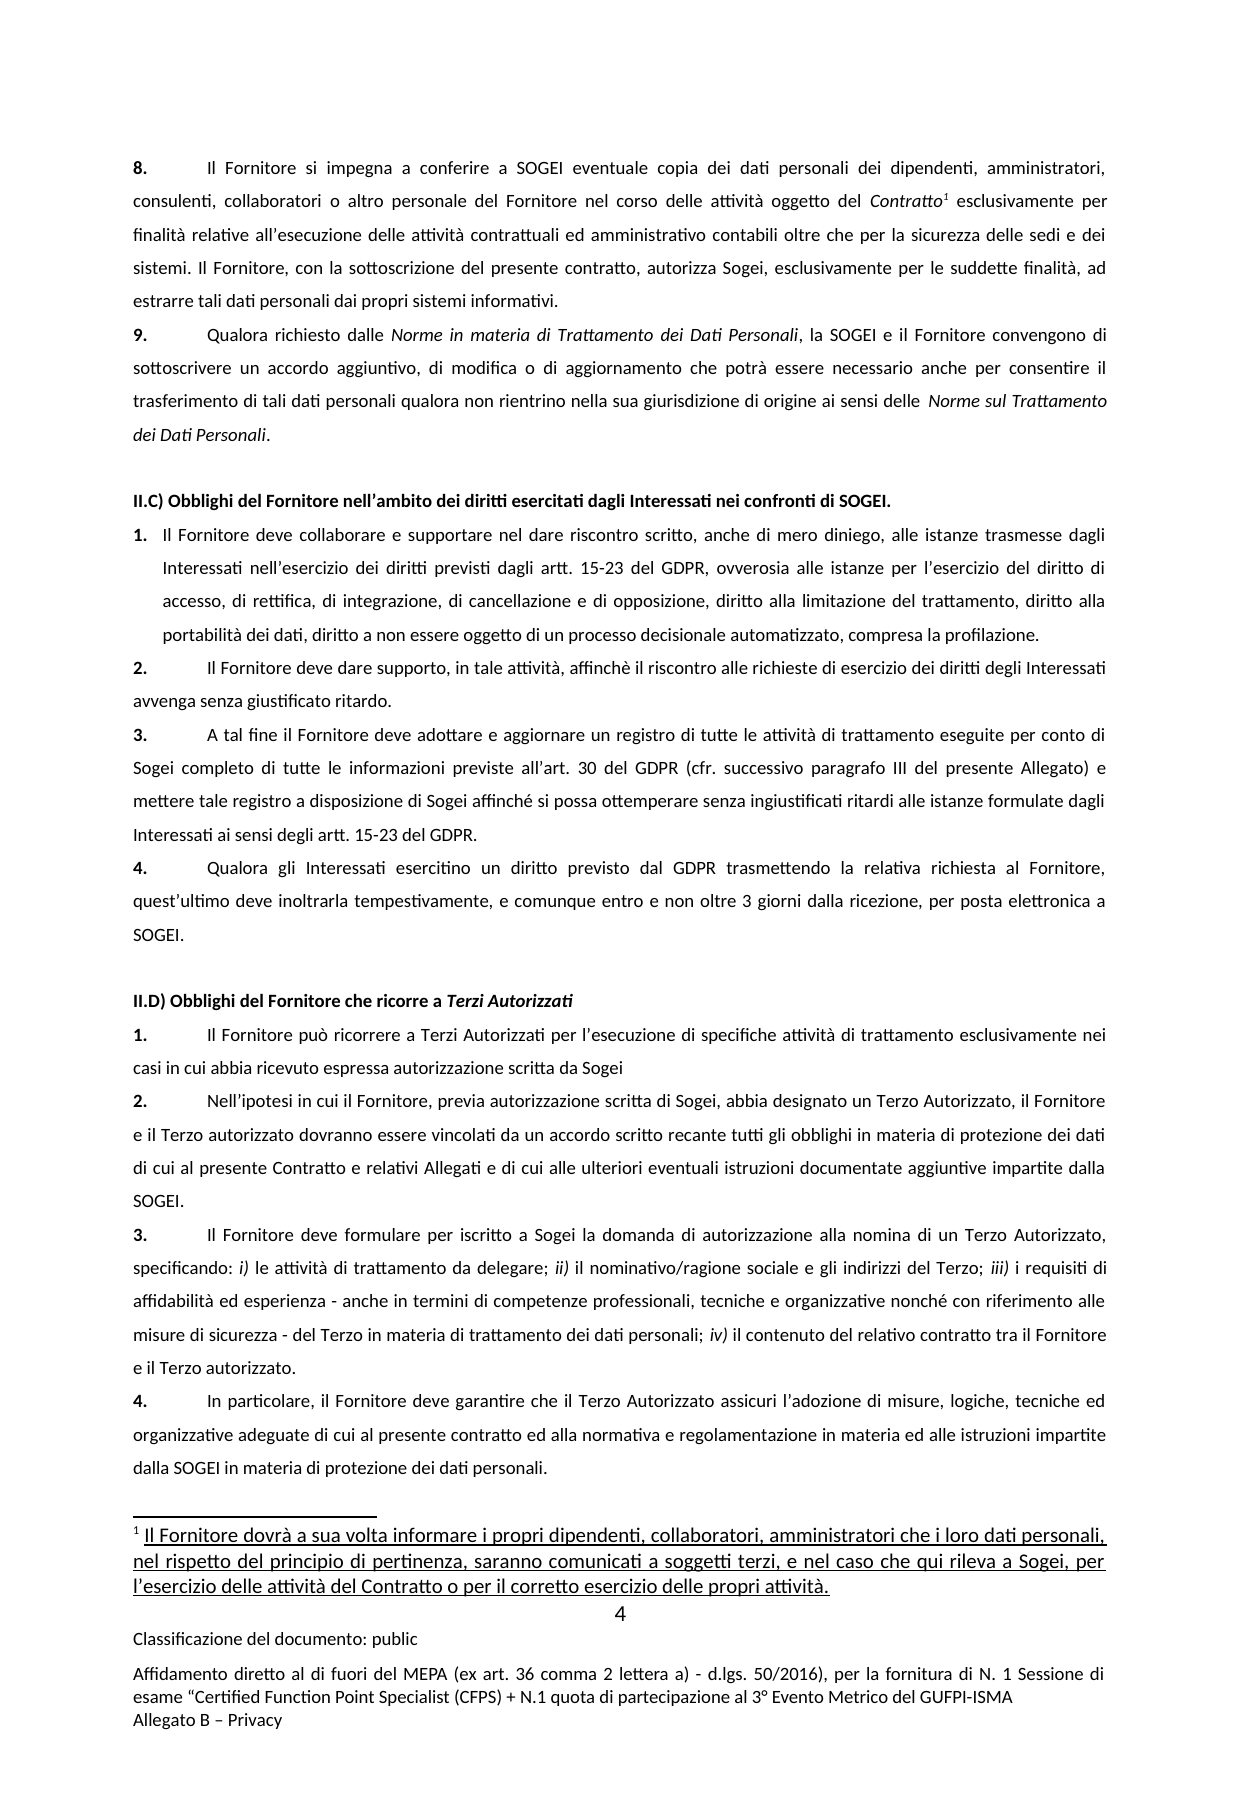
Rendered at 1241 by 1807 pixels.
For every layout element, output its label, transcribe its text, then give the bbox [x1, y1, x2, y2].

list Il Fornitore deve formulare per iscritto a Sogei la domanda di autorizzazione alla nomina di un Terzo Autorizzato, specificando: i) le attività di trattamento da delegare; ii) il nominativo/ragione sociale e gli indirizzi del Terzo; iii) i requisiti di affidabilità ed esperienza - anche in termini di competenze professionali, tecniche e organizzative nonché con riferimento alle misure di sicurezza - del Terzo in materia di trattamento dei dati personali; iv) il contenuto del relativo contratto tra il Fornitore e il Terzo autorizzato. [133, 1214, 1107, 1381]
list Nell’ipotesi in cui il Fornitore, previa autorizzazione scritta di Sogei, abbia designato un Terzo Autorizzato, il Fornitore e il Terzo autorizzato dovranno essere vincolati da un accordo scritto recante tutti gli obblighi in materia di protezione dei dati di cui al presente Contratto e relativi Allegati e di cui alle ulteriori eventuali istruzioni documentate aggiuntive impartite dalla SOGEI. [133, 1081, 1107, 1214]
list In particolare, il Fornitore deve garantire che il Terzo Autorizzato assicuri l’adozione di misure, logiche, tecniche ed organizzative adeguate di cui al presente contratto ed alla normativa e regolamentazione in materia ed alle istruzioni impartite dalla SOGEI in materia di protezione dei dati personali. [133, 1381, 1107, 1481]
text II.C) Obblighi del Fornitore nell’ambito dei diritti esercitati dagli Interessati nei confronti di SOGEI. [133, 481, 1107, 514]
list Il Fornitore deve collaborare e supportare nel dare riscontro scritto, anche di mero diniego, alle istanze trasmesse dagli Interessati nell’esercizio dei diritti previsti dagli artt. 15-23 del GDPR, ovverosia alle istanze per l’esercizio del diritto di accesso, di rettifica, di integrazione, di cancellazione e di opposizione, diritto alla limitazione del trattamento, diritto alla portabilità dei dati, diritto a non essere oggetto di un processo decisionale automatizzato, compresa la profilazione. [133, 514, 1107, 648]
list Il Fornitore si impegna a conferire a SOGEI eventuale copia dei dati personali dei dipendenti, amministratori, consulenti, collaboratori o altro personale del Fornitore nel corso delle attività oggetto del Contratto esclusivamente per finalità relative all’esecuzione delle attività contrattuali ed amministrativo contabili oltre che per la sicurezza delle sedi e dei sistemi. Il Fornitore, con la sottoscrizione del presente contratto, autorizza Sogei, esclusivamente per le suddette finalità, ad estrarre tali dati personali dai propri sistemi informativi. [133, 148, 1107, 314]
list Qualora richiesto dalle Norme in materia di Trattamento dei Dati Personali, la SOGEI e il Fornitore convengono di sottoscrivere un accordo aggiuntivo, di modifica o di aggiornamento che potrà essere necessario anche per consentire il trasferimento di tali dati personali qualora non rientrino nella sua giurisdizione di origine ai sensi delle Norme sul Trattamento dei Dati Personali. [133, 314, 1107, 448]
list Il Fornitore può ricorrere a Terzi Autorizzati per l’esecuzione di specifiche attività di trattamento esclusivamente nei casi in cui abbia ricevuto espressa autorizzazione scritta da Sogei [133, 1014, 1107, 1081]
text II.D) Obblighi del Fornitore che ricorre a Terzi Autorizzati [133, 981, 1107, 1014]
list Il Fornitore deve dare supporto, in tale attività, affinchè il riscontro alle richieste di esercizio dei diritti degli Interessati avvenga senza giustificato ritardo. [133, 648, 1107, 714]
list Qualora gli Interessati esercitino un diritto previsto dal GDPR trasmettendo la relativa richiesta al Fornitore, quest’ultimo deve inoltrarla tempestivamente, e comunque entro e non oltre 3 giorni dalla ricezione, per posta elettronica a SOGEI. [133, 848, 1107, 948]
list A tal fine il Fornitore deve adottare e aggiornare un registro di tutte le attività di trattamento eseguite per conto di Sogei completo di tutte le informazioni previste all’art. 30 del GDPR (cfr. successivo paragrafo III del presente Allegato) e mettere tale registro a disposizione di Sogei affinché si possa ottemperare senza ingiustificati ritardi alle istanze formulate dagli Interessati ai sensi degli artt. 15-23 del GDPR. [133, 714, 1107, 848]
